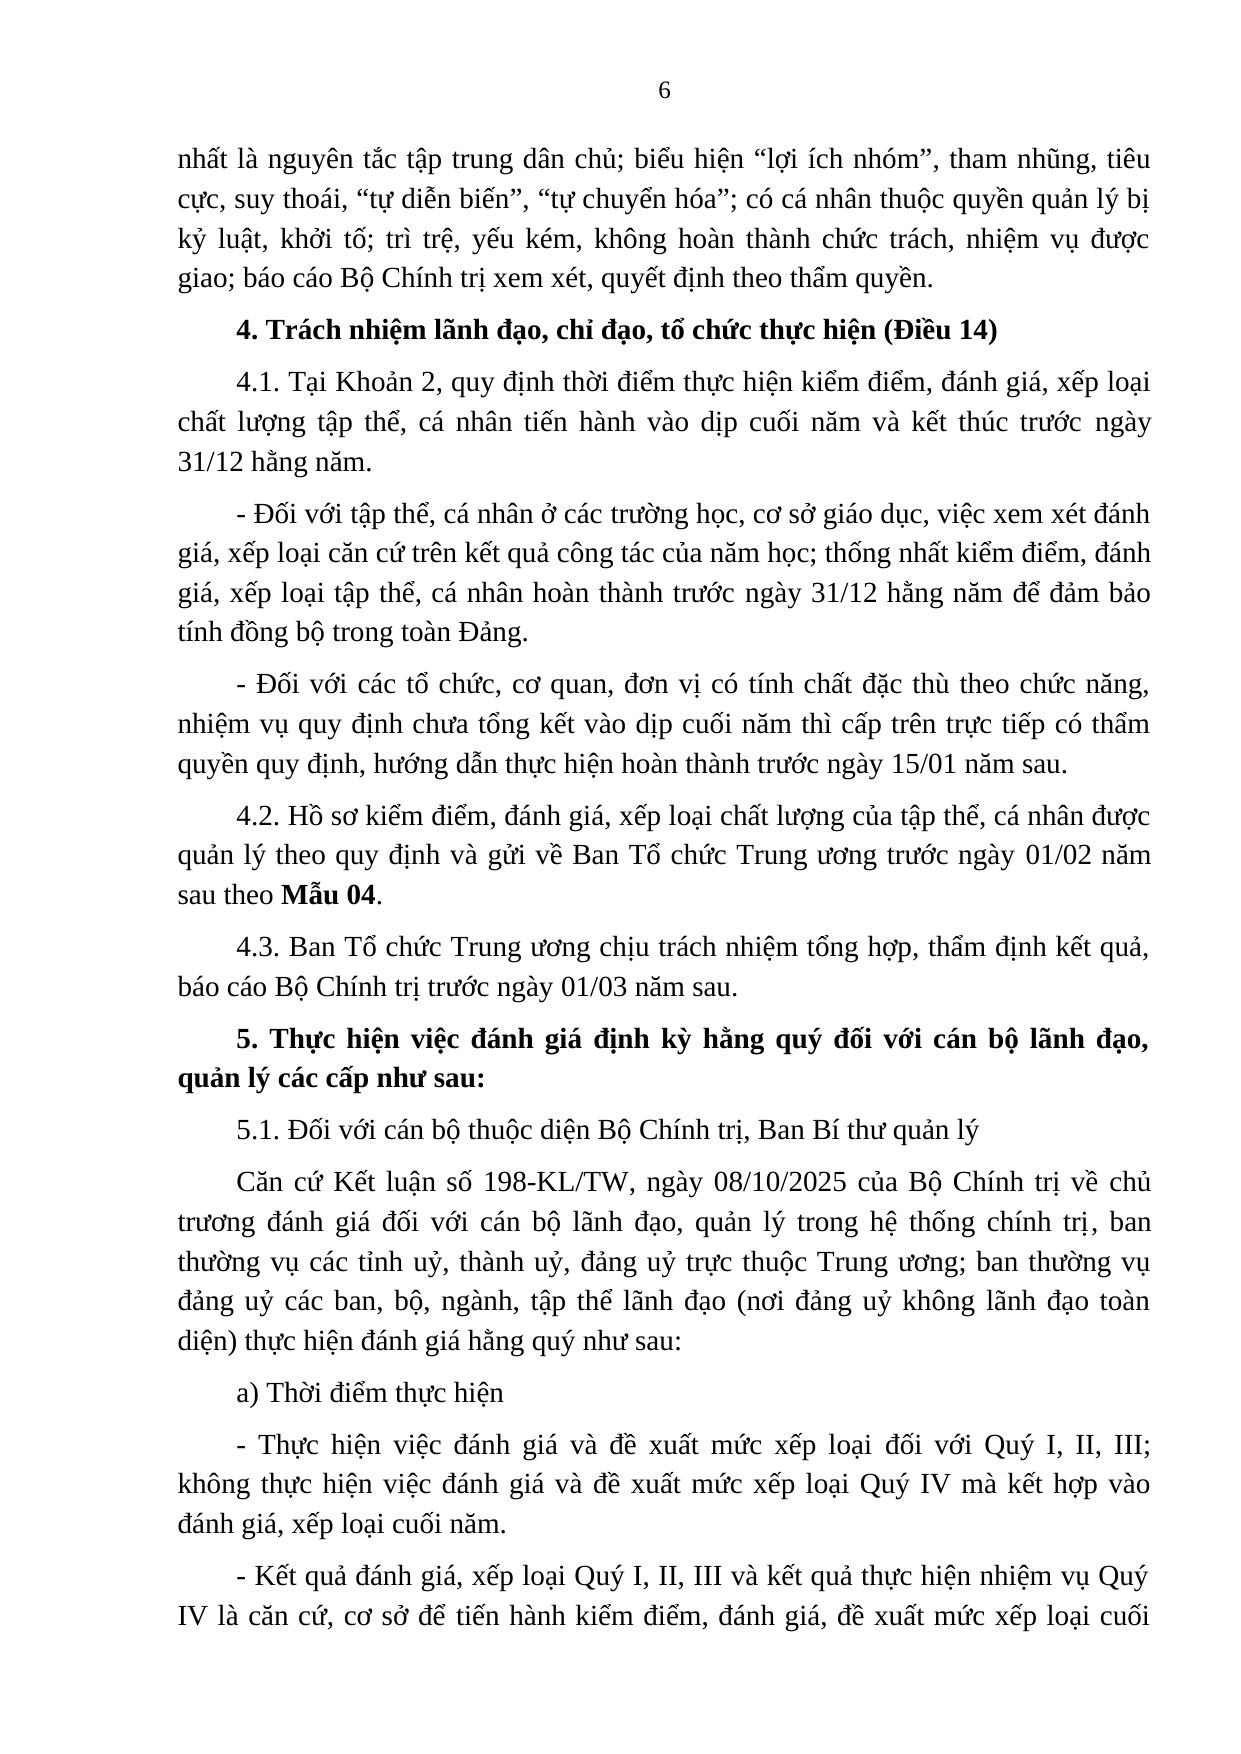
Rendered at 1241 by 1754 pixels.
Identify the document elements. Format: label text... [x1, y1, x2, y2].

text - Đối với tập thể, cá nhân ở các trường học, cơ sở giáo dục, việc xem xét đánh giá, xếp loại căn cứ trên kết quả công tác của năm học; thống nhất kiểm điểm, đánh giá, xếp loại tập thể, cá nhân hoàn thành trước ngày 31/12 hằng năm để đảm bảo tính đồng bộ trong toàn Đảng. [177, 491, 1152, 650]
text 4.1. Tại Khoản 2, quy định thời điểm thực hiện kiểm điểm, đánh giá, xếp loại chất lượng tập thể, cá nhân tiến hành vào dịp cuối năm và kết thúc trước ngày 31/12 hằng năm. [177, 360, 1152, 479]
text 4.2. Hồ sơ kiểm điểm, đánh giá, xếp loại chất lượng của tập thể, cá nhân được quản lý theo quy định và gửi về Ban Tổ chức Trung ương trước ngày 01/02 năm sau theo Mẫu 04. [177, 793, 1152, 912]
text 4. Trách nhiệm lãnh đạo, chỉ đạo, tổ chức thực hiện (Điều 14) [177, 308, 1152, 348]
text 4.3. Ban Tổ chức Trung ương chịu trách nhiệm tổng hợp, thẩm định kết quả, báo cáo Bộ Chính trị trước ngày 01/03 năm sau. [177, 925, 1152, 1004]
text a) Thời điểm thực hiện [177, 1371, 1152, 1410]
text - Đối với các tổ chức, cơ quan, đơn vị có tính chất đặc thù theo chức năng, nhiệm vụ quy định chưa tổng kết vào dịp cuối năm thì cấp trên trực tiếp có thẩm quyền quy định, hướng dẫn thực hiện hoàn thành trước ngày 15/01 năm sau. [177, 662, 1152, 781]
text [177, 137, 1152, 296]
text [177, 1554, 1152, 1633]
text - Thực hiện việc đánh giá và đề xuất mức xếp loại đối với Quý I, II, III; không thực hiện việc đánh giá và đề xuất mức xếp loại Quý IV mà kết hợp vào đánh giá, xếp loại cuối năm. [177, 1423, 1152, 1541]
text 5. Thực hiện việc đánh giá định kỳ hằng quý đối với cán bộ lãnh đạo, quản lý các cấp như sau: [177, 1016, 1152, 1096]
text 5.1. Đối với cán bộ thuộc diện Bộ Chính trị, Ban Bí thư quản lý [177, 1108, 1152, 1148]
text Căn cứ Kết luận số 198-KL/TW, ngày 08/10/2025 của Bộ Chính trị về chủ trương đánh giá đối với cán bộ lãnh đạo, quản lý trong hệ thống chính trị, ban thường vụ các tỉnh uỷ, thành uỷ, đảng uỷ trực thuộc Trung ương; ban thường vụ đảng uỷ các ban, bộ, ngành, tập thể lãnh đạo (nơi đảng uỷ không lãnh đạo toàn diện) thực hiện đánh giá hằng quý như sau: [177, 1160, 1152, 1358]
